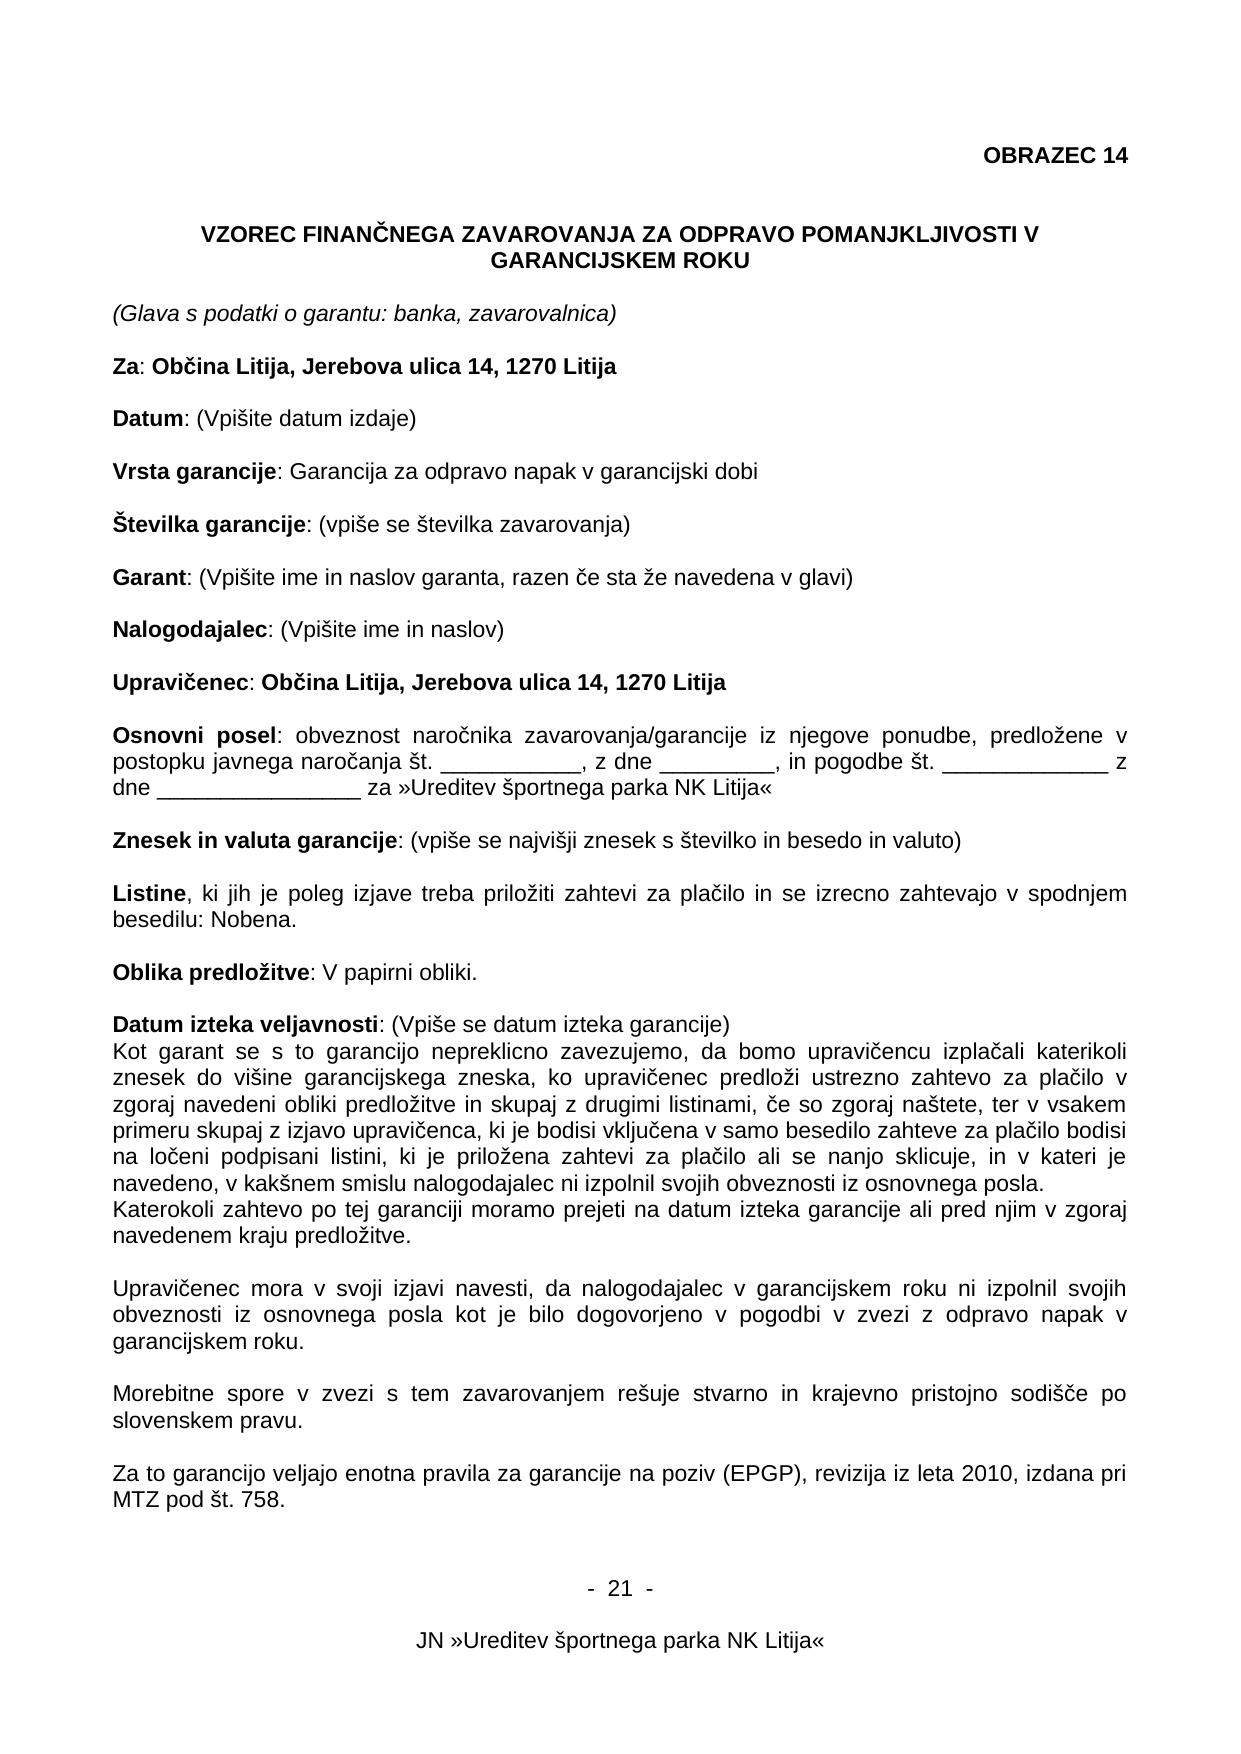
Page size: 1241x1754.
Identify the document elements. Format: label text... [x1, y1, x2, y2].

text Za to garancijo veljajo enotna pravila za garancije na poziv (EPGP), revizija iz leta 2010, izdana pri MTZ pod št. 758. [112, 1459, 1128, 1512]
text Morebitne spore v zvezi s tem zavarovanjem rešuje stvarno in krajevno pristojno sodišče po slovenskem pravu. [112, 1380, 1128, 1433]
text Garant: (Vpišite ime in naslov garanta, razen če sta že navedena v glavi) [112, 563, 1128, 590]
text Vrsta garancije: Garancija za odpravo napak v garancijski dobi [112, 458, 1128, 484]
text Nalogodajalec: (Vpišite ime in naslov) [112, 616, 1128, 642]
text Upravičenec mora v svoji izjavi navesti, da nalogodajalec v garancijskem roku ni izpolnil svojih obveznosti iz osnovnega posla kot je bilo dogovorjeno v pogodbi v zvezi z odpravo napak v garancijskem roku. [112, 1275, 1128, 1354]
text VZOREC FINANČNEGA ZAVAROVANJA ZA ODPRAVO POMANJKLJIVOSTI V GARANCIJSKEM ROKU [112, 221, 1128, 273]
text Datum: (Vpišite datum izdaje) [112, 405, 1128, 432]
text Katerokoli zahtevo po tej garanciji moramo prejeti na datum izteka garancije ali pred njim v zgoraj navedenem kraju predložitve. [112, 1196, 1128, 1249]
text Znesek in valuta garancije: (vpiše se najvišji znesek s številko in besedo in valuto) [112, 827, 1128, 853]
text Oblika predložitve: V papirni obliki. [112, 959, 1128, 985]
text Številka garancije: (vpiše se številka zavarovanja) [112, 511, 1128, 537]
text OBRAZEC 14 [112, 142, 1128, 168]
text Kot garant se s to garancijo nepreklicno zavezujemo, da bomo upravičencu izplačali katerikoli znesek do višine garancijskega zneska, ko upravičenec predloži ustrezno zahtevo za plačilo v zgoraj navedeni obliki predložitve in skupaj z drugimi listinami, če so zgoraj naštete, ter v vsakem primeru skupaj z izjavo upravičenca, ki je bodisi vključena v samo besedilo zahteve za plačilo bodisi na ločeni podpisani listini, ki je priložena zahtevi za plačilo ali se nanjo sklicuje, in v kateri je navedeno, v kakšnem smislu nalogodajalec ni izpolnil svojih obveznosti iz osnovnega posla. [112, 1038, 1128, 1196]
text Datum izteka veljavnosti: (Vpiše se datum izteka garancije) [112, 1011, 1128, 1038]
text Osnovni posel: obveznost naročnika zavarovanja/garancije iz njegove ponudbe, predložene v postopku javnega naročanja št. ___________, z dne _________, in pogodbe št. _____________ z dne ________________ za »Ureditev športnega parka NK Litija« [112, 722, 1128, 801]
text (Glava s podatki o garantu: banka, zavarovalnica) [112, 300, 1128, 326]
text Upravičenec: Občina Litija, Jerebova ulica 14, 1270 Litija [112, 669, 1128, 695]
text Listine, ki jih je poleg izjave treba priložiti zahtevi za plačilo in se izrecno zahtevajo v spodnjem besedilu: Nobena. [112, 880, 1128, 932]
text Za: Občina Litija, Jerebova ulica 14, 1270 Litija [112, 353, 1128, 379]
